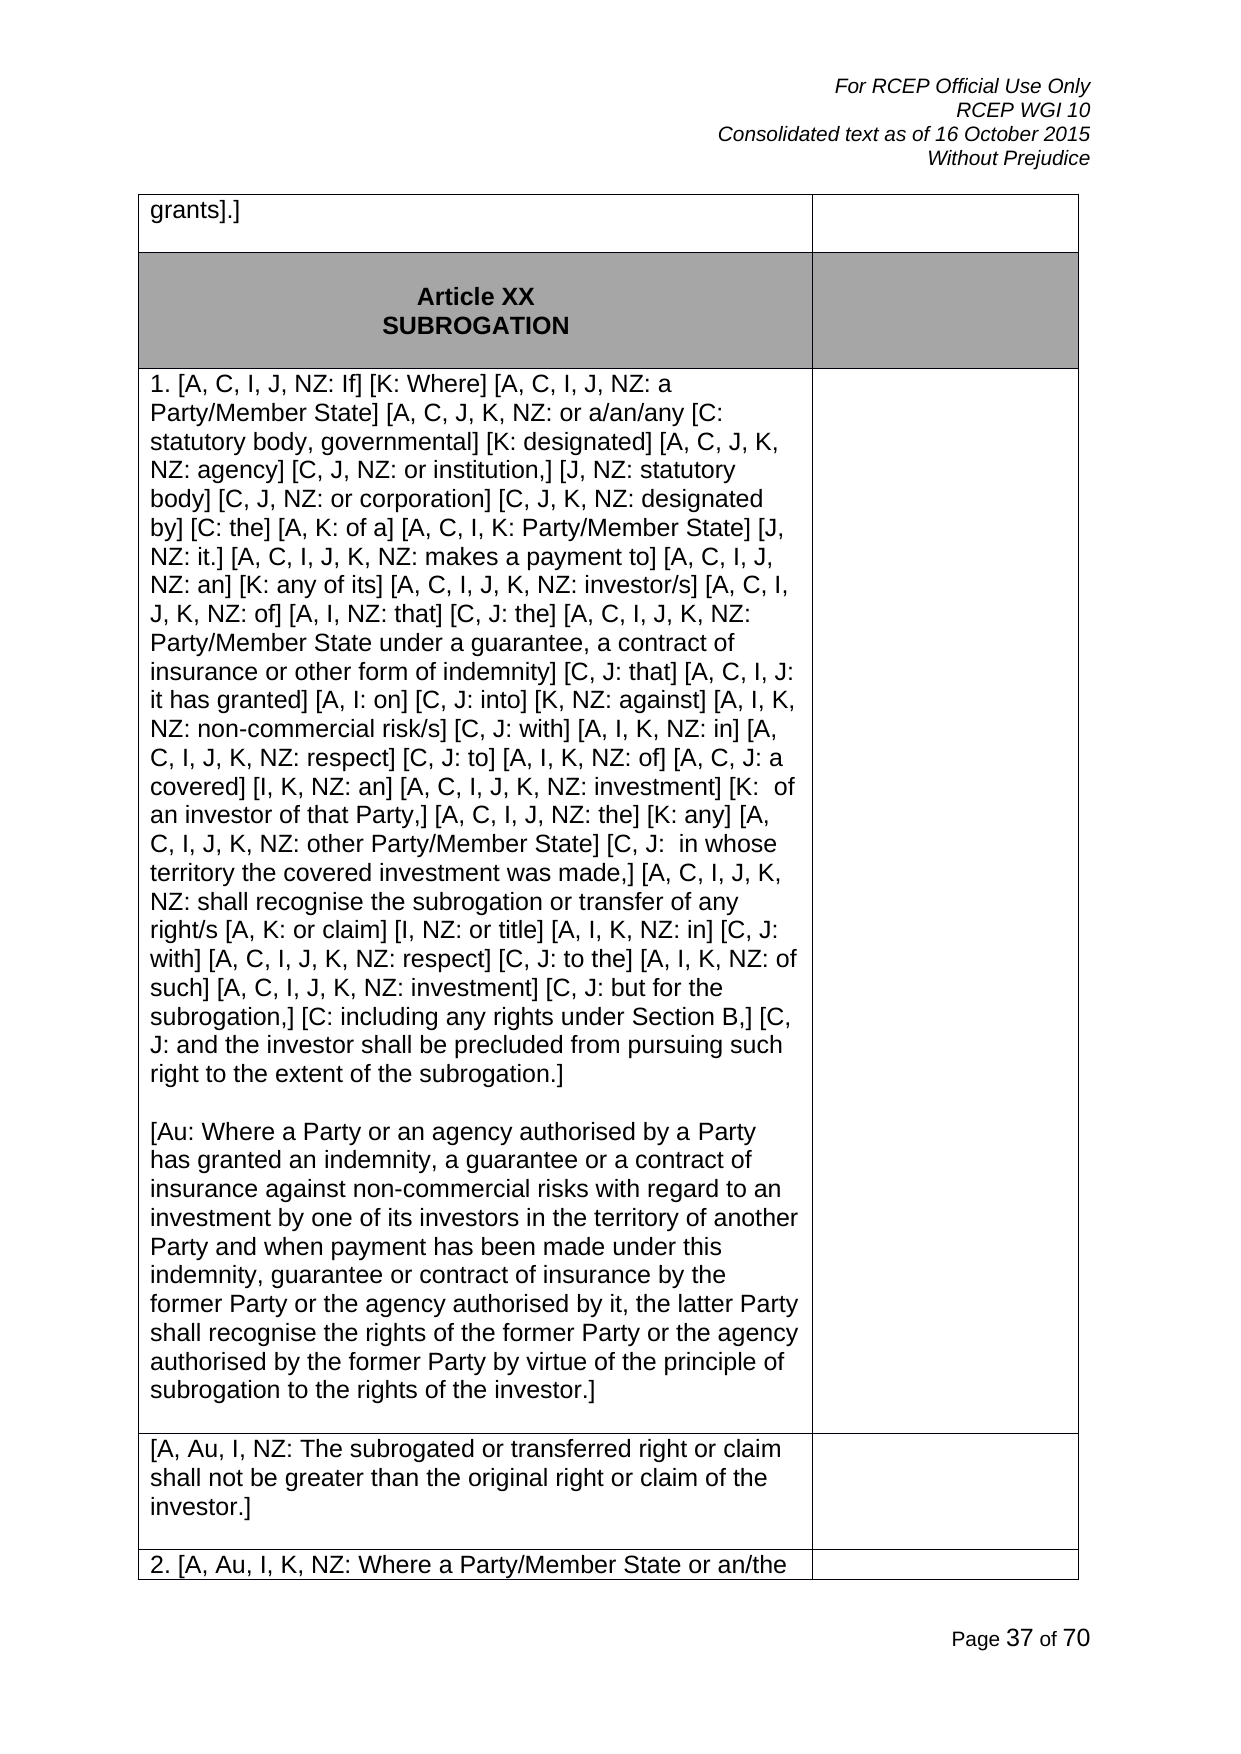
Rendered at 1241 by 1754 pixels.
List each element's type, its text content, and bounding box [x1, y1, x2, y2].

table_cell [813, 369, 1078, 1433]
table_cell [139, 1550, 812, 1579]
table_cell [813, 1550, 1078, 1579]
table_cell [A, Au, I, NZ: The subrogated or transferred right or claim shall not be greater than the original right or claim of the investor.] [139, 1434, 812, 1549]
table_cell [139, 195, 812, 252]
table_cell [813, 195, 1078, 252]
table_cell [813, 1434, 1078, 1549]
table_cell 1. [A, C, I, J, NZ: If] [K: Where] [A, C, I, J, NZ: a Party/Member State] [A, C, J, K, NZ: or a/an/any [C: statutory body, governmental] [K: designated] [A, C, J, K, NZ: agency] [C, J, NZ: or institution,] [J, NZ: statutory body] [C, J, NZ: or corporation] [C, J, K, NZ: designated by] [C: the] [A, K: of a] [A, C, I, K: Party/Member State] [J, NZ: it.] [A, C, I, J, K, NZ: makes a payment to] [A, C, I, J, NZ: an] [K: any of its] [A, C, I, J, K, NZ: investor/s] [A, C, I, J, K, NZ: of] [A, I, NZ: that] [C, J: the] [A, C, I, J, K, NZ: Party/Member State under a guarantee, a contract of insurance or other form of indemnity] [C, J: that] [A, C, I, J: it has granted] [A, I: on] [C, J: into] [K, NZ: against] [A, I, K, NZ: non-commercial risk/s] [C, J: with] [A, I, K, NZ: in] [A, C, I, J, K, NZ: respect] [C, J: to] [A, I, K, NZ: of] [A, C, J: a covered] [I, K, NZ: an] [A, C, I, J, K, NZ: investment] [K: of an investor of that Party,] [A, C, I, J, NZ: the] [K: any] [A, C, I, J, K, NZ: other Party/Member State] [C, J: in whose territory the covered investment was made,] [A, C, I, J, K, NZ: shall recognise the subrogation or transfer of any right/s [A, K: or claim] [I, NZ: or title] [A, I, K, NZ: in] [C, J: with] [A, C, I, J, K, NZ: respect] [C, J: to the] [A, I, K, NZ: of such] [A, C, I, J, K, NZ: investment] [C, J: but for the subrogation,] [C: including any rights under Section B,] [C, J: and the investor shall be precluded from pursuing such right to the extent of the subrogation.] [Au: Where a Party or an agency authorised by a Party has granted an indemnity, a guarantee or a contract of insurance against non-commercial risks with regard to an investment by one of its investors in the territory of another Party and when payment has been made under this indemnity, guarantee or contract of insurance by the former Party or the agency authorised by it, the latter Party shall recognise the rights of the former Party or the agency authorised by the former Party by virtue of the principle of subrogation to the rights of the investor.] [139, 369, 812, 1433]
table_cell [813, 253, 1078, 368]
table_cell Article XX SUBROGATION [139, 253, 812, 368]
